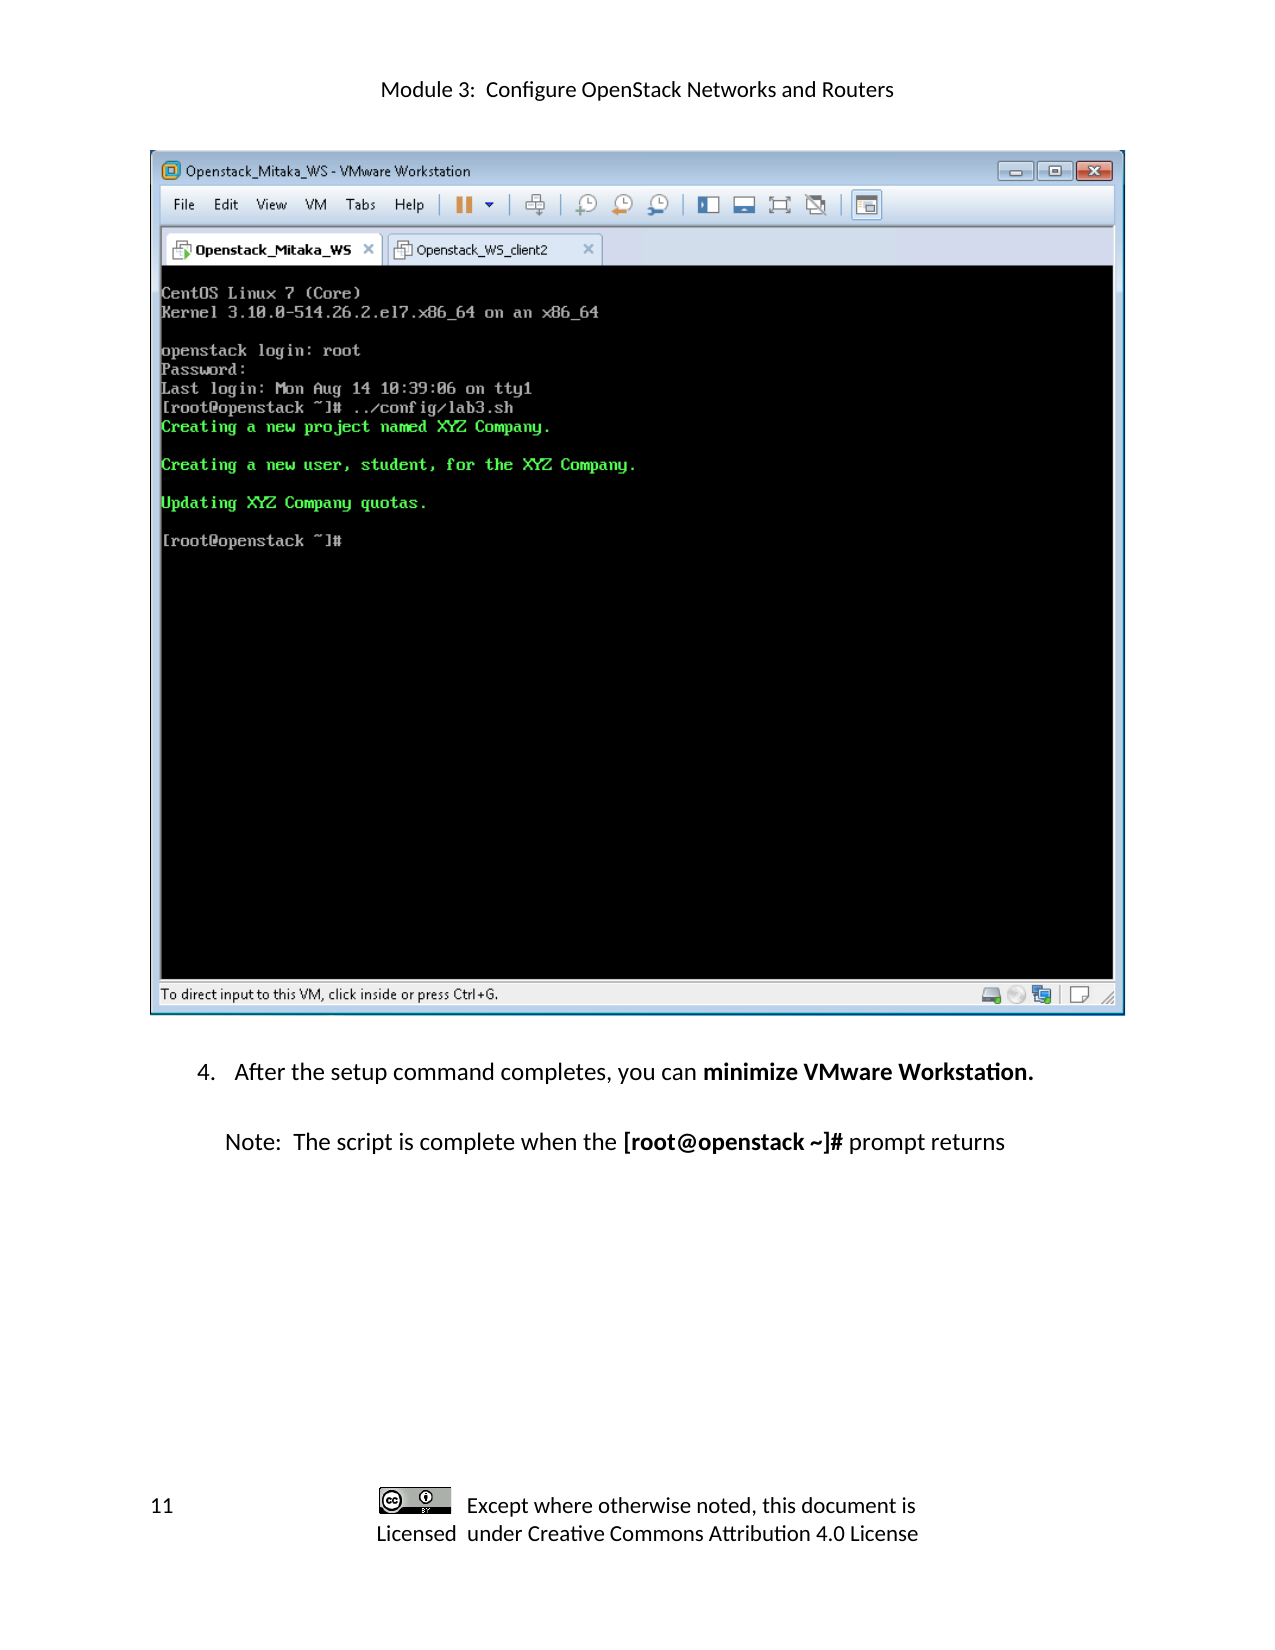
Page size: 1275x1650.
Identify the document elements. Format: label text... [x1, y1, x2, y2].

list After the setup command completes, you can minimize VMware Workstation. [197, 1056, 1125, 1087]
text Note: The script is complete when the [root@openstack ~]# prompt returns [225, 1126, 1125, 1157]
picture [150, 150, 1125, 1016]
picture [379, 1487, 452, 1514]
